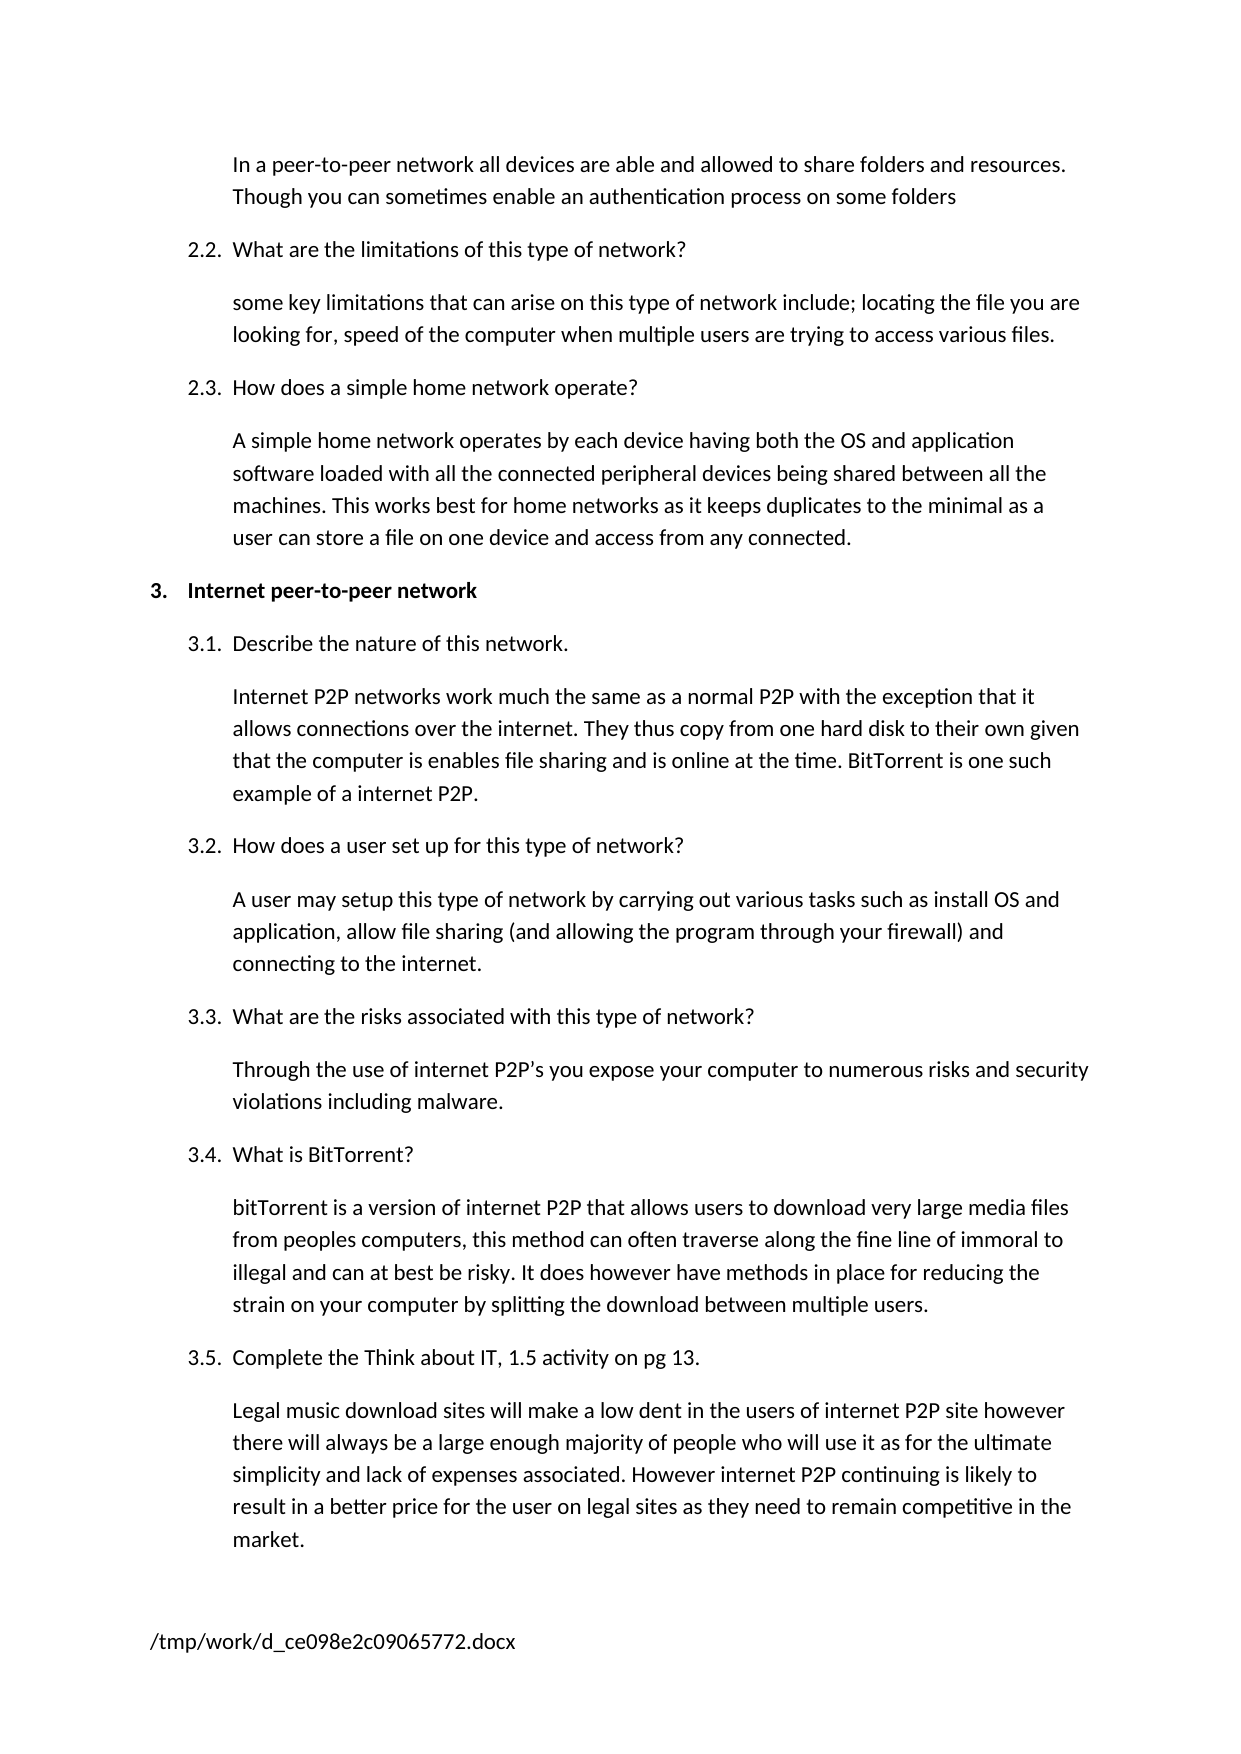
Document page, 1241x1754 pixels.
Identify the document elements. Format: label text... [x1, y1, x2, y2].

list Internet P2P networks work much the same as a normal P2P with the exception that it allows connections over the internet. They thus copy from one hard disk to their own given that the computer is enables file sharing and is online at the time. BitTorrent is one such example of a internet P2P. [232, 682, 1090, 807]
list Internet peer-to-peer network [150, 576, 1090, 604]
list Complete the Think about IT, 1.5 activity on pg 13. [187, 1343, 1090, 1371]
list What is BitTorrent? [187, 1140, 1090, 1168]
list A user may setup this type of network by carrying out various tasks such as install OS and application, allow file sharing (and allowing the program through your firewall) and connecting to the internet. [232, 885, 1090, 977]
list Describe the nature of this network. [187, 629, 1090, 657]
list In a peer-to-peer network all devices are able and allowed to share folders and resources. Though you can sometimes enable an authentication process on some folders [232, 150, 1090, 210]
list some key limitations that can arise on this type of network include; locating the file you are looking for, speed of the computer when multiple users are trying to access various files. [232, 288, 1090, 348]
list Legal music download sites will make a low dent in the users of internet P2P site however there will always be a large enough majority of people who will use it as for the ultimate simplicity and lack of expenses associated. However internet P2P continuing is likely to result in a better price for the user on legal sites as they need to remain competitive in the market. [232, 1396, 1090, 1553]
list What are the risks associated with this type of network? [187, 1002, 1090, 1030]
list bitTorrent is a version of internet P2P that allows users to download very large media files from peoples computers, this method can often traverse along the fine line of immoral to illegal and can at best be risky. It does however have methods in place for reducing the strain on your computer by splitting the download between multiple users. [232, 1193, 1090, 1318]
list How does a simple home network operate? [187, 373, 1090, 401]
list Through the use of internet P2P’s you expose your computer to numerous risks and security violations including malware. [232, 1055, 1090, 1115]
list A simple home network operates by each device having both the OS and application software loaded with all the connected peripheral devices being shared between all the machines. This works best for home networks as it keeps duplicates to the minimal as a user can store a file on one device and access from any connected. [232, 426, 1090, 551]
list How does a user set up for this type of network? [187, 832, 1090, 860]
list What are the limitations of this type of network? [187, 235, 1090, 263]
